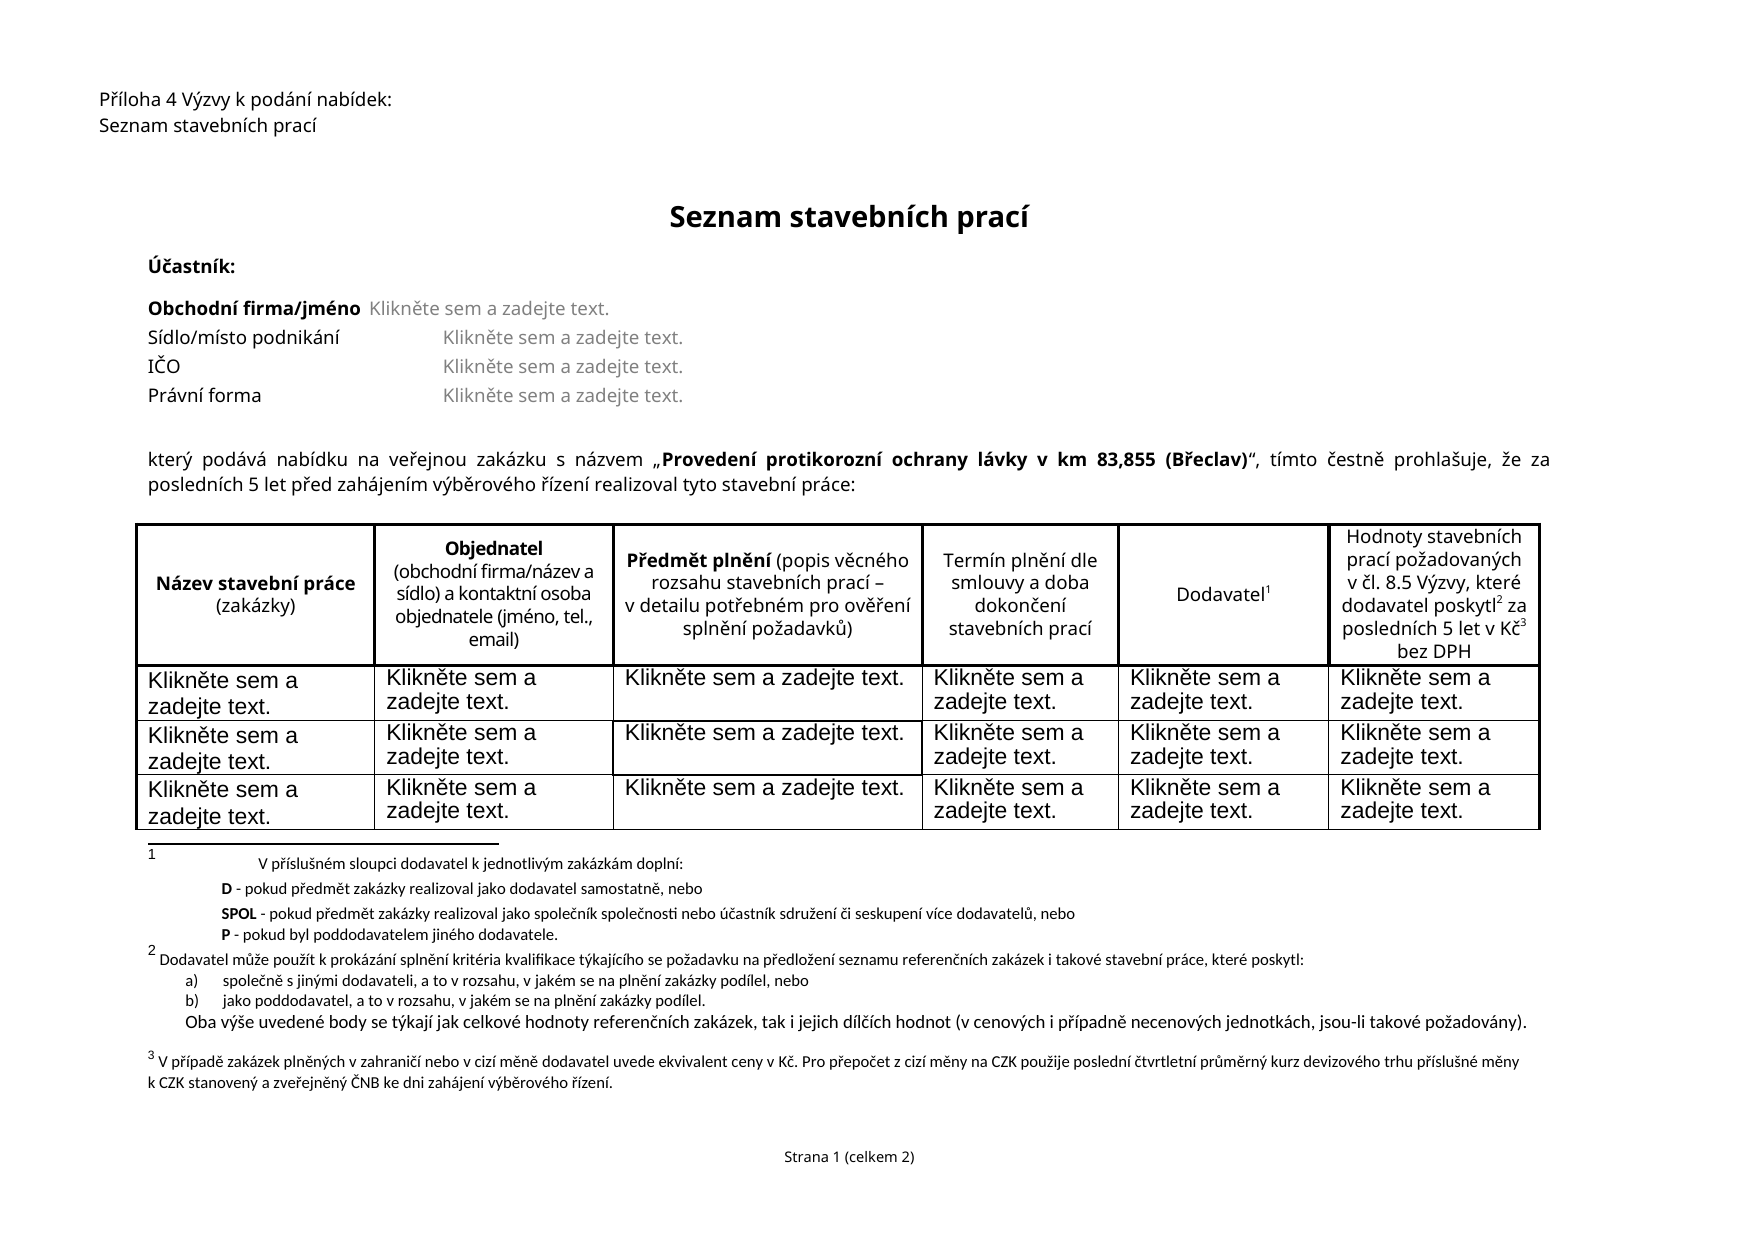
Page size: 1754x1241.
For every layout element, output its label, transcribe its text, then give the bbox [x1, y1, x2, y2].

text Obchodní firma/jméno [148, 292, 1551, 321]
table_header Název stavební práce (zakázky) [138, 526, 373, 664]
text Účastník: [148, 249, 1551, 279]
text IČO [148, 350, 1551, 379]
table_header Dodavatel [1120, 526, 1327, 664]
table_header Objednatel (obchodní firma/název a sídlo) a kontaktní osoba objednatele (jméno, tel., email) [376, 526, 612, 664]
table_header Předmět plnění (popis věcného rozsahu stavebních prací – v detailu potřebném pro ověření splnění požadavků) [615, 526, 921, 664]
text Právní forma [148, 379, 1551, 408]
text který podává nabídku na veřejnou zakázku s názvem „Provedení protikorozní ochrany lávky v km 83,855 (Břeclav)“, tímto čestně prohlašuje, že za posledních 5 let před zahájením výběrového řízení realizoval tyto stavební práce: [148, 446, 1551, 497]
text Sídlo/místo podnikání [148, 321, 1551, 350]
table_header Hodnoty stavebních prací požadovaných v čl. 8.5 Výzvy, které dodavatel poskytl za posledních 5 let v Kč bez DPH [1331, 526, 1538, 664]
title Seznam stavebních prací [148, 196, 1551, 236]
table_header Termín plnění dle smlouvy a doba dokončení stavebních prací [924, 526, 1117, 664]
